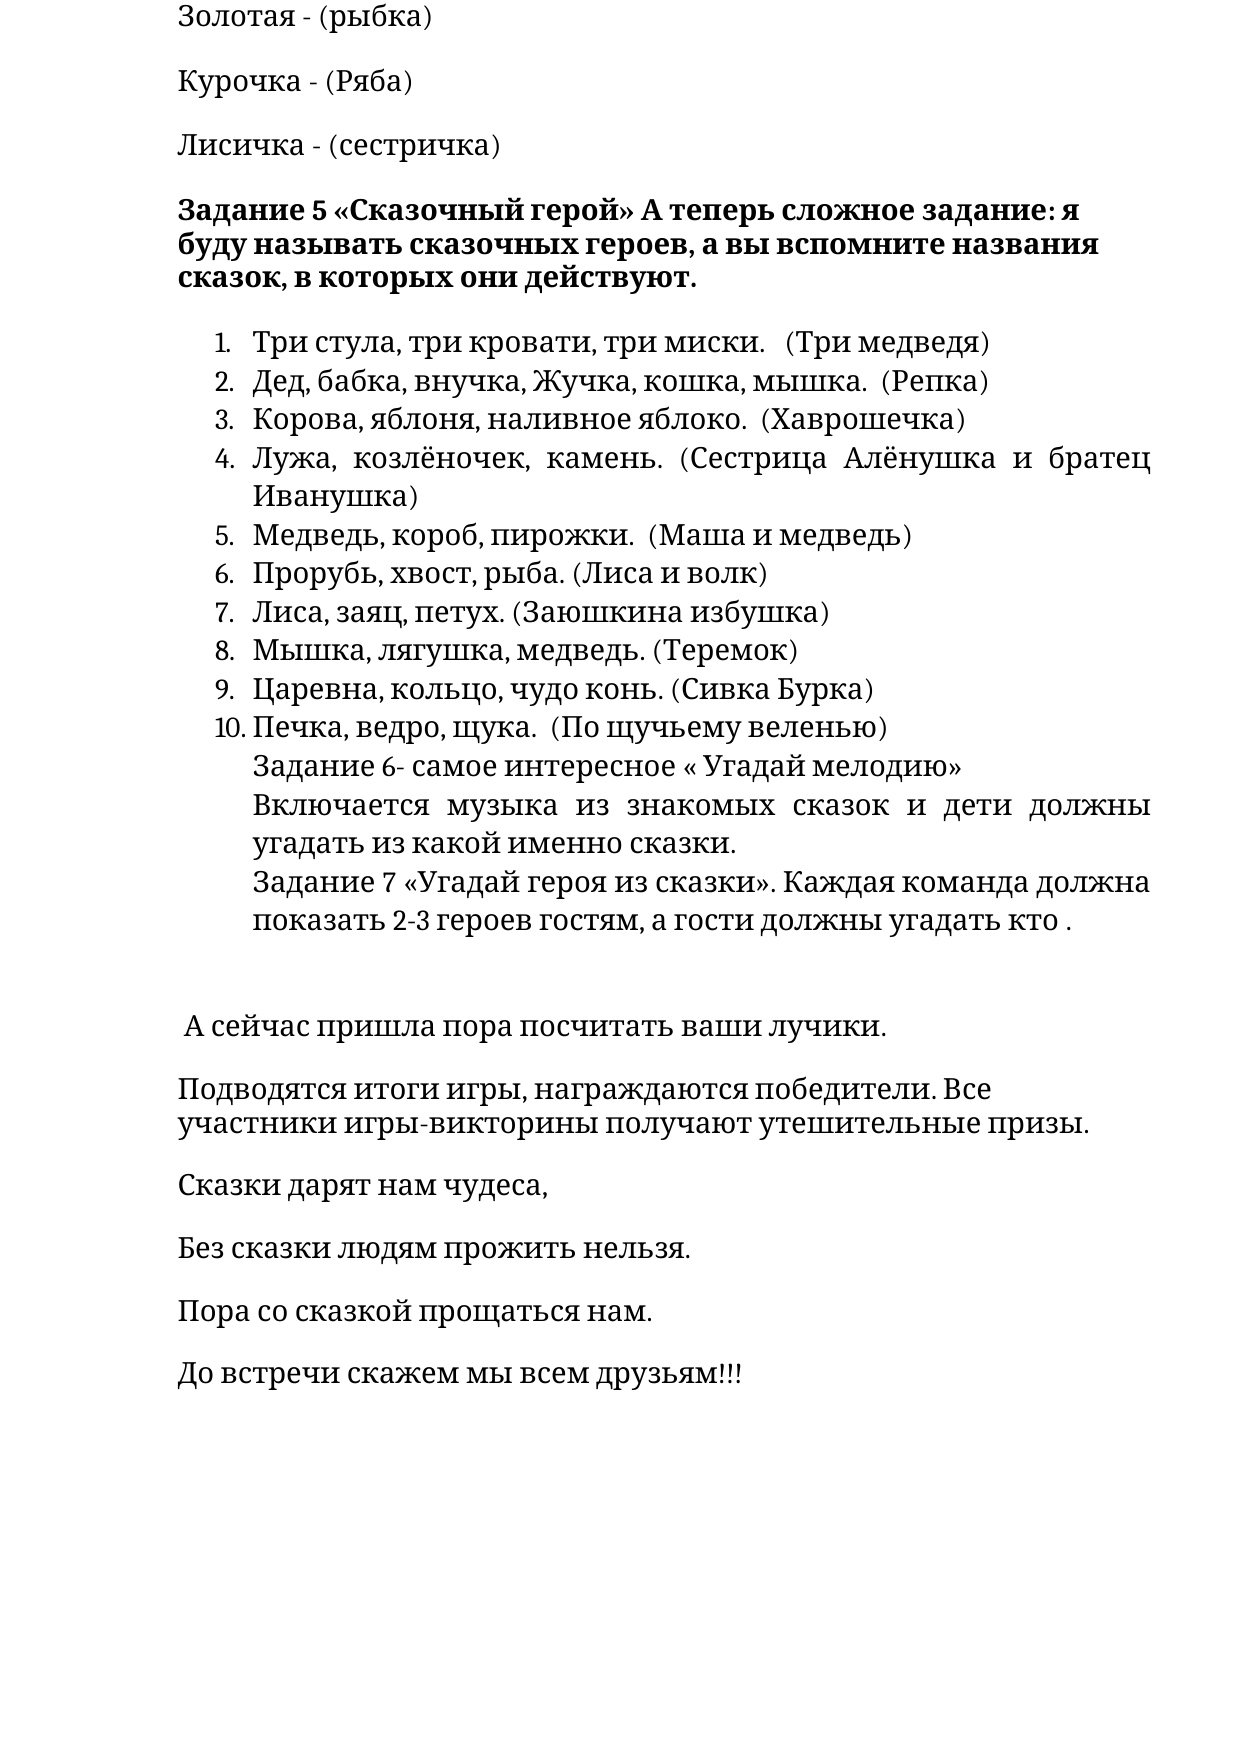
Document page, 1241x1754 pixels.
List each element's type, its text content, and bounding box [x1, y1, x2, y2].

text Сказки дарят нам чудеса, [177, 1169, 1152, 1203]
list Царевна, кольцо, чудо конь. (Сивка Бурка) [215, 673, 1152, 707]
text Лисичка - (сестричка) [177, 129, 1152, 163]
text Курочка - (Ряба) [177, 65, 1152, 98]
list Лужа, козлёночек, камень. (Сестрица Алёнушка и братец Иванушка) [215, 442, 1152, 514]
text Подводятся итоги игры, награждаются победители. Все участники игры-викторины получают утешительные призы. [177, 1073, 1152, 1140]
list Мышка, лягушка, медведь. (Теремок) [215, 634, 1152, 668]
list Лиса, заяц, петух. (Заюшкина избушка) [215, 596, 1152, 629]
text Без сказки людям прожить нельзя. [177, 1232, 1152, 1266]
list Печка, ведро, щука. (По щучьему веленью) [215, 712, 1152, 745]
list Задание 6- самое интересное « Угадай мелодию» [252, 750, 1152, 784]
text До встречи скажем мы всем друзьям!!! [177, 1358, 1152, 1391]
list Задание 7 «Угадай героя из сказки». Каждая команда должна показать 2-3 героев гостям, а гости должны угадать кто . [252, 866, 1152, 938]
list Медведь, короб, пирожки. (Маша и медведь) [215, 519, 1152, 552]
text А сейчас пришла пора посчитать ваши лучики. [177, 1011, 1152, 1044]
text Золотая - (рыбка) [177, 0, 1152, 33]
list Дед, бабка, внучка, Жучка, кошка, мышка. (Репка) [215, 365, 1152, 398]
text Пора со сказкой прощаться нам. [177, 1295, 1152, 1328]
list Корова, яблоня, наливное яблоко. (Хаврошечка) [215, 403, 1152, 437]
list Включается музыка из знакомых сказок и дети должны угадать из какой именно сказки. [252, 789, 1152, 861]
text Задание 5 «Сказочный герой» А теперь сложное задание: я буду называть сказочных героев, а вы вспомните названия сказок, в которых они действуют. [177, 194, 1152, 295]
list Три стула, три кровати, три миски. (Три медведя) [215, 326, 1152, 360]
list Прорубь, хвост, рыба. (Лиса и волк) [215, 557, 1152, 591]
